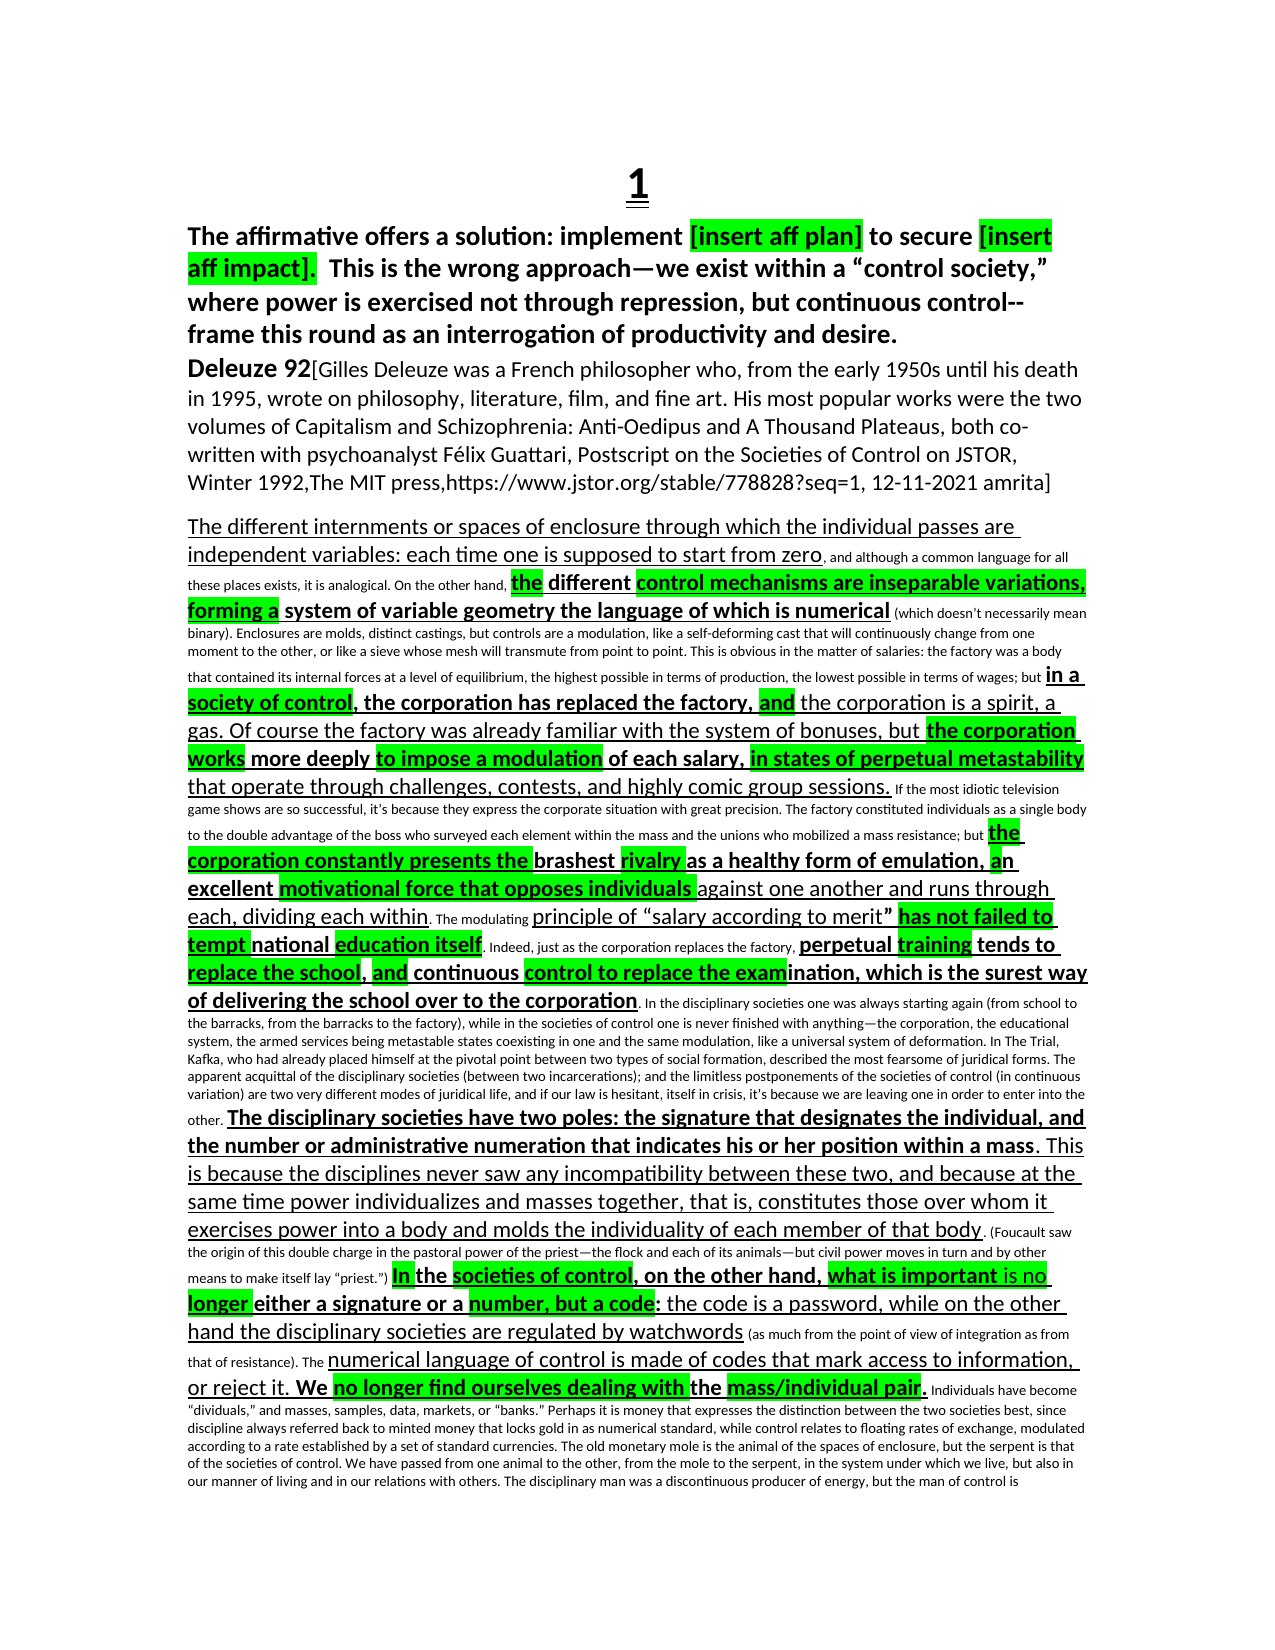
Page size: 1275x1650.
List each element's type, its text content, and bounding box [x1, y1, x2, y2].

text The affirmative offers a solution: implement [insert aff plan] to secure [insert aff impact]. This is the wrong approach—we exist within a “control society,” where power is exercised not through repression, but continuous control-- frame this round as an interrogation of productivity and desire. [187, 219, 1087, 351]
subtitle 1 [187, 154, 1087, 210]
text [187, 983, 1087, 1490]
text Deleuze 92[Gilles Deleuze was a French philosopher who, from the early 1950s until his death in 1995, wrote on philosophy, literature, film, and fine art. His most popular works were the two volumes of Capitalism and Schizophrenia: Anti-Oedipus and A Thousand Plateaus, both co-written with psychoanalyst Félix Guattari, Postscript on the Societies of Control on JSTOR, Winter 1992,The MIT press,https://www.jstor.org/stable/778828?seq=1, 12-11-2021 amrita] [187, 351, 1087, 496]
